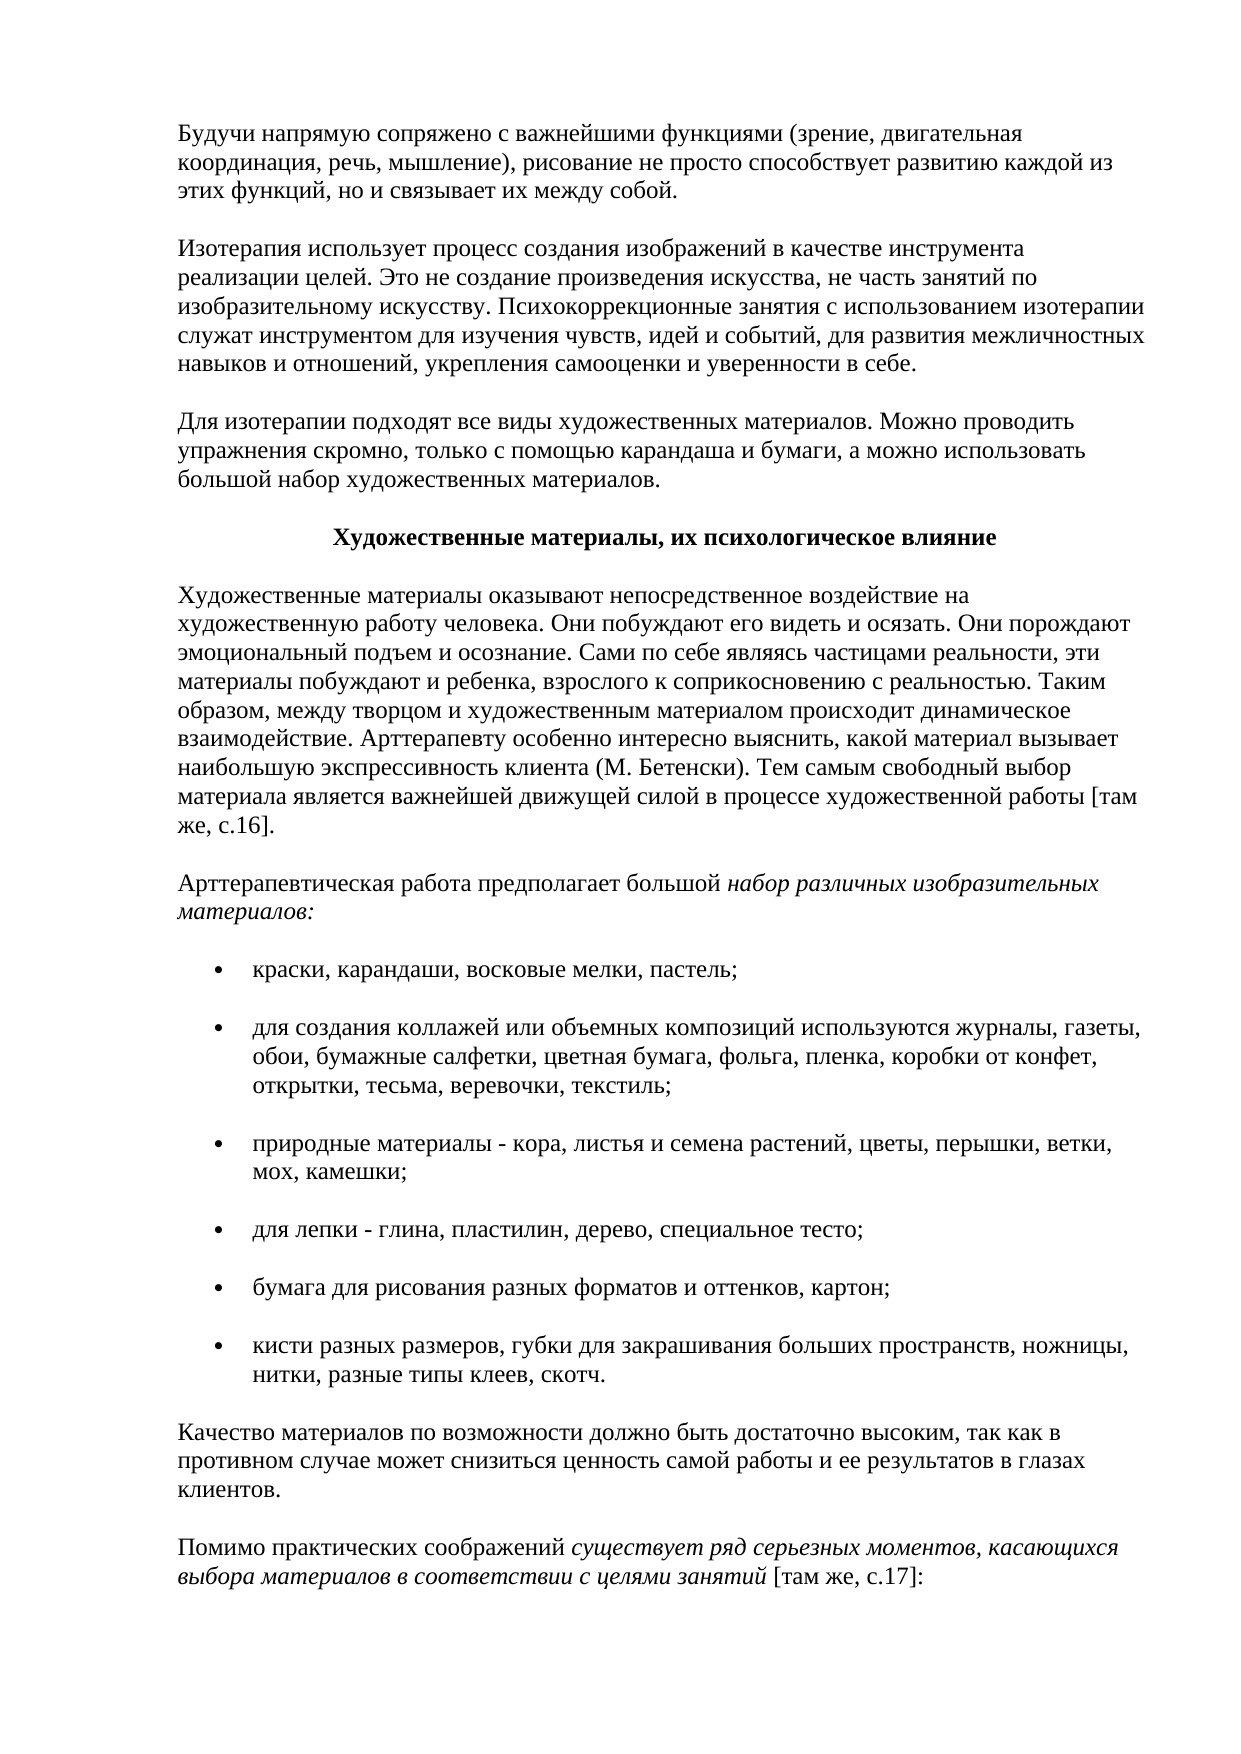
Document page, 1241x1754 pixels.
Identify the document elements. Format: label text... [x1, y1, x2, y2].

list природные материалы - кора, листья и семена растений, цветы, перышки, ветки, мох, камешки; [215, 1128, 1152, 1185]
list для создания коллажей или объемных композиций используются журналы, газеты, обои, бумажные салфетки, цветная бумага, фольга, пленка, коробки от конфет, открытки, тесьма, веревочки, текстиль; [215, 1012, 1152, 1098]
text Художественные материалы, их психологическое влияние [177, 522, 1152, 551]
text Для изотерапии подходят все виды художественных материалов. Можно проводить упражнения скромно, только с помощью карандаша и бумаги, а можно использовать большой набор художественных материалов. [177, 406, 1152, 493]
text Помимо практических соображений существует ряд серьезных моментов, касающихся выбора материалов в соответствии с целями занятий [там же, с.17]: [177, 1532, 1152, 1590]
text Качество материалов по возможности должно быть достаточно высоким, так как в противном случае может снизиться ценность самой работы и ее результатов в глазах клиентов. [177, 1417, 1152, 1503]
list бумага для рисования разных форматов и оттенков, картон; [215, 1272, 1152, 1301]
list краски, карандаши, восковые мелки, пастель; [215, 954, 1152, 983]
text Изотерапия использует процесс создания изображений в качестве инструмента реализации целей. Это не создание произведения искусства, не часть занятий по изобразительному искусству. Психокоррекционные занятия с использованием изотерапии служат инструментом для изучения чувств, идей и событий, для развития межличностных навыков и отношений, укрепления самооценки и уверенности в себе. [177, 233, 1152, 377]
text Художественные материалы оказывают непосредственное воздействие на художественную работу человека. Они побуждают его видеть и осязать. Они порождают эмоциональный подъем и осознание. Сами по себе являясь частицами реальности, эти материалы побуждают и ребенка, взрослого к соприкосновению с реальностью. Таким образом, между творцом и художественным материалом происходит динамическое взаимодействие. Арттерапевту особенно интересно выяснить, какой материал вызывает наибольшую экспрессивность клиента (М. Бетенски). Тем самым свободный выбор материала является важнейшей движущей силой в процессе художественной работы [там же, с.16]. [177, 580, 1152, 838]
text Арттерапевтическая работа предполагает большой набор различных изобразительных материалов: [177, 868, 1152, 925]
text Будучи напрямую сопряжено с важнейшими функциями (зрение, двигательная координация, речь, мышление), рисование не просто способствует развитию каждой из этих функций, но и связывает их между собой. [177, 118, 1152, 204]
list для лепки - глина, пластилин, дерево, специальное тесто; [215, 1214, 1152, 1243]
list кисти разных размеров, губки для закрашивания больших пространств, ножницы, нитки, разные типы клеев, скотч. [215, 1330, 1152, 1388]
